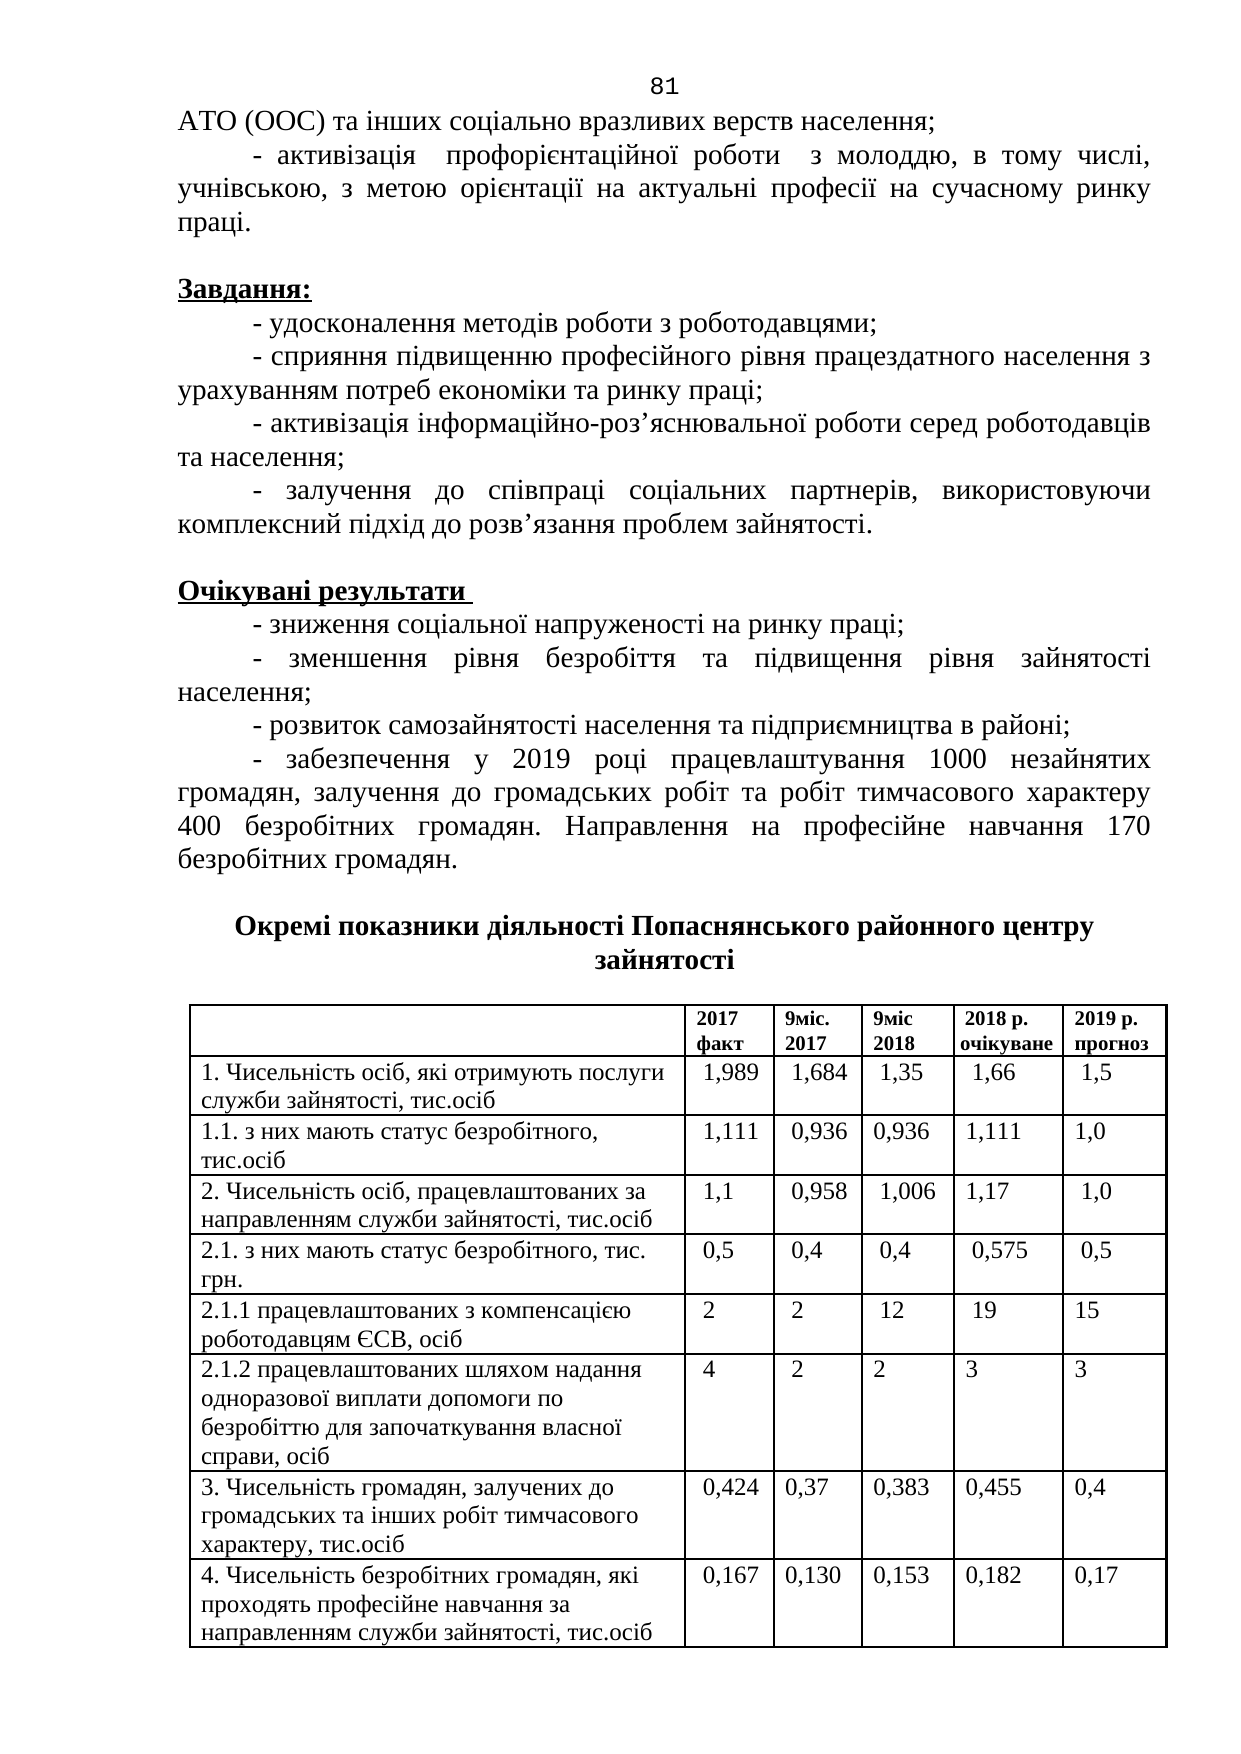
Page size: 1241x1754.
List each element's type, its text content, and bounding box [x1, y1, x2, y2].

table_cell 1,006 [863, 1176, 953, 1233]
table_cell 0,167 [686, 1560, 773, 1646]
table_cell 0,130 [775, 1560, 861, 1646]
text - активізація профорієнтаційної роботи з молоддю, в тому числі, учнівською, з метою орієнтації на актуальні професії на сучасному ринку праці. [177, 137, 1152, 238]
table_cell 4 [686, 1355, 773, 1469]
table_cell 1,66 [955, 1057, 1062, 1114]
table_cell 1,684 [775, 1057, 861, 1114]
text - удосконалення методів роботи з роботодавцями; [177, 305, 1152, 338]
table_cell 2.1.2 працевлаштованих шляхом надання одноразової виплати допомоги по безробіттю для започаткування власної справи, осіб [191, 1355, 684, 1469]
text Завдання: [177, 271, 1152, 305]
table_cell 0,936 [863, 1116, 953, 1174]
table_cell 0,153 [863, 1560, 953, 1646]
table_cell 0,4 [775, 1235, 861, 1293]
table_cell 0,5 [686, 1235, 773, 1293]
table_cell 1,17 [955, 1176, 1062, 1233]
table_header 9міс 2018 [863, 1006, 953, 1054]
text Очікувані результати [177, 573, 1152, 607]
table_header 2019 р. прогноз [1064, 1006, 1165, 1054]
table_cell 4. Чисельність безробітних громадян, які проходять професійне навчання за направленням служби зайнятості, тис.осіб [191, 1560, 684, 1646]
table_cell 1,1 [686, 1176, 773, 1233]
table_cell 0,37 [775, 1472, 861, 1558]
table_cell 0,936 [775, 1116, 861, 1174]
table_cell 2 [775, 1355, 861, 1469]
text - забезпечення у 2019 році працевлаштування 1000 незайнятих громадян, залучення до громадських робіт та робіт тимчасового характеру 400 безробітних громадян. Направлення на професійне навчання 170 безробітних громадян. [177, 741, 1152, 875]
table_cell 0,5 [1064, 1235, 1165, 1293]
table_header [191, 1006, 684, 1054]
table_cell 0,958 [775, 1176, 861, 1233]
table_header 9міс. 2017 [775, 1006, 861, 1054]
table_cell 2. Чисельність осіб, працевлаштованих за направленням служби зайнятості, тис.осіб [191, 1176, 684, 1233]
table_cell 2 [775, 1295, 861, 1352]
text Окремі показники діяльності Попаснянського районного центру зайнятості [177, 908, 1152, 976]
table_header 2018 р. очікуване [955, 1006, 1062, 1054]
table_cell 1,111 [686, 1116, 773, 1174]
table_cell 2.1. з них мають статус безробітного, тис. грн. [191, 1235, 684, 1293]
table_cell 0,182 [955, 1560, 1062, 1646]
text - зменшення рівня безробіття та підвищення рівня зайнятості населення; [177, 640, 1152, 707]
table_cell 1,0 [1064, 1116, 1165, 1174]
table_cell 0,4 [863, 1235, 953, 1293]
text - активізація інформаційно-роз’яснювальної роботи серед роботодавців та населення; [177, 405, 1152, 472]
table_cell 19 [955, 1295, 1062, 1352]
table_cell 0,455 [955, 1472, 1062, 1558]
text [177, 103, 1152, 137]
table_cell 0,424 [686, 1472, 773, 1558]
table_cell 1,989 [686, 1057, 773, 1114]
table_cell 2 [686, 1295, 773, 1352]
table_cell 1. Чисельність осіб, які отримують послуги служби зайнятості, тис.осіб [191, 1057, 684, 1114]
table_cell 1,111 [955, 1116, 1062, 1174]
table_cell 0,575 [955, 1235, 1062, 1293]
table_cell 0,383 [863, 1472, 953, 1558]
table_cell 1,5 [1064, 1057, 1165, 1114]
table_cell 0,4 [1064, 1472, 1165, 1558]
table_cell 3 [955, 1355, 1062, 1469]
table_header 2017 факт [686, 1006, 773, 1054]
table_cell 1,0 [1064, 1176, 1165, 1233]
text - зниження соціальної напруженості на ринку праці; [177, 607, 1152, 640]
table_cell 15 [1064, 1295, 1165, 1352]
text - розвиток самозайнятості населення та підприємництва в районі; [177, 707, 1152, 741]
text - сприяння підвищенню професійного рівня працездатного населення з урахуванням потреб економіки та ринку праці; [177, 338, 1152, 405]
table_cell 2.1.1 працевлаштованих з компенсацією роботодавцям ЄСВ, осіб [191, 1295, 684, 1352]
table_cell 3. Чисельність громадян, залучених до громадських та інших робіт тимчасового характеру, тис.осіб [191, 1472, 684, 1558]
table_cell 0,17 [1064, 1560, 1165, 1646]
table_cell 1.1. з них мають статус безробітного, тис.осіб [191, 1116, 684, 1174]
table_cell 3 [1064, 1355, 1165, 1469]
table_cell 1,35 [863, 1057, 953, 1114]
table_cell 12 [863, 1295, 953, 1352]
table_cell 2 [863, 1355, 953, 1469]
text - залучення до співпраці соціальних партнерів, використовуючи комплексний підхід до розв’язання проблем зайнятості. [177, 472, 1152, 539]
